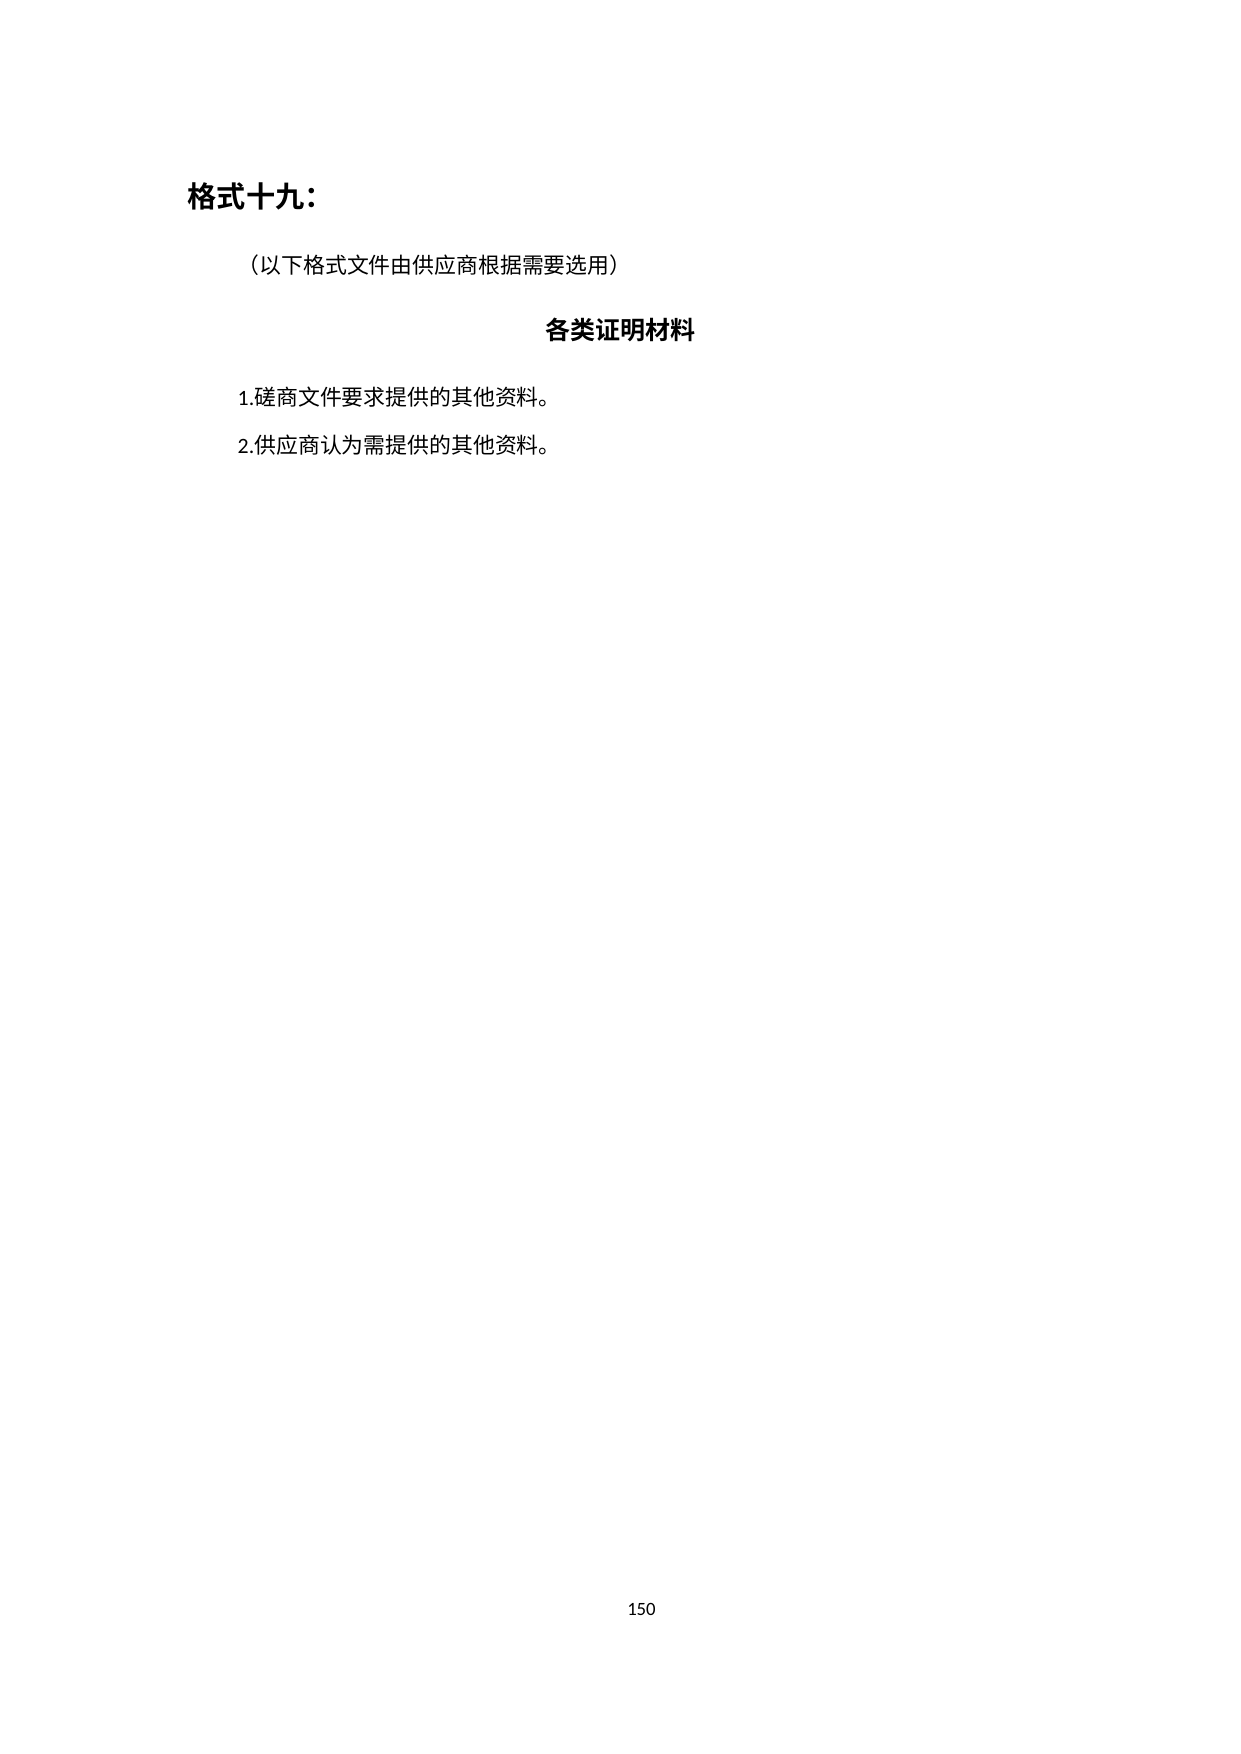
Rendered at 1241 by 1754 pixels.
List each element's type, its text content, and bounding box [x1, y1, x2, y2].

text 格式十九： [187, 162, 1053, 227]
text 1.磋商文件要求提供的其他资料。 [187, 379, 1053, 412]
text （以下格式文件由供应商根据需要选用） [187, 248, 1053, 281]
text 2.供应商认为需提供的其他资料。 [187, 428, 1053, 460]
text 各类证明材料 [187, 296, 1053, 361]
